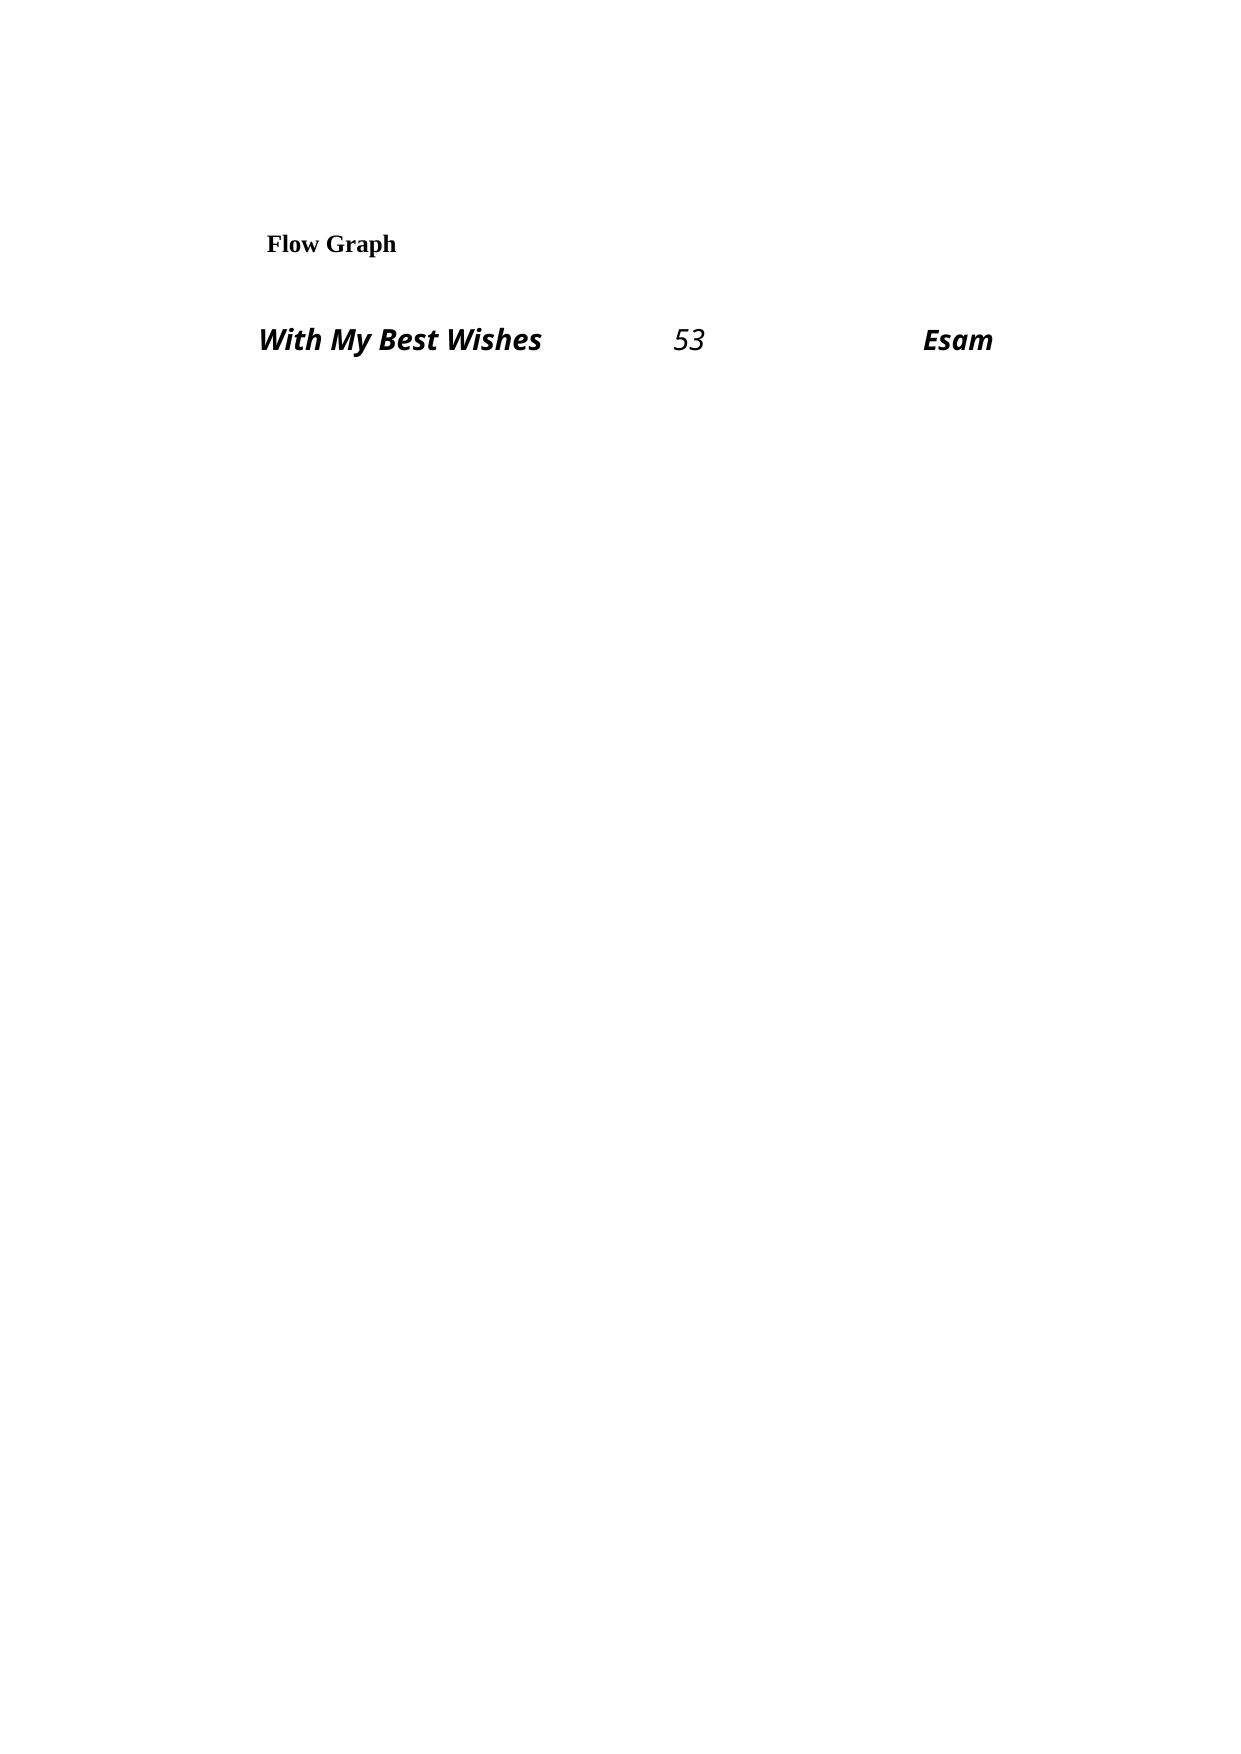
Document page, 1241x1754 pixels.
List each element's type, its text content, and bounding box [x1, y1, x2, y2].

text With My Best Wishes 53 Esam [258, 319, 1090, 359]
text Flow Graph [267, 229, 1090, 257]
